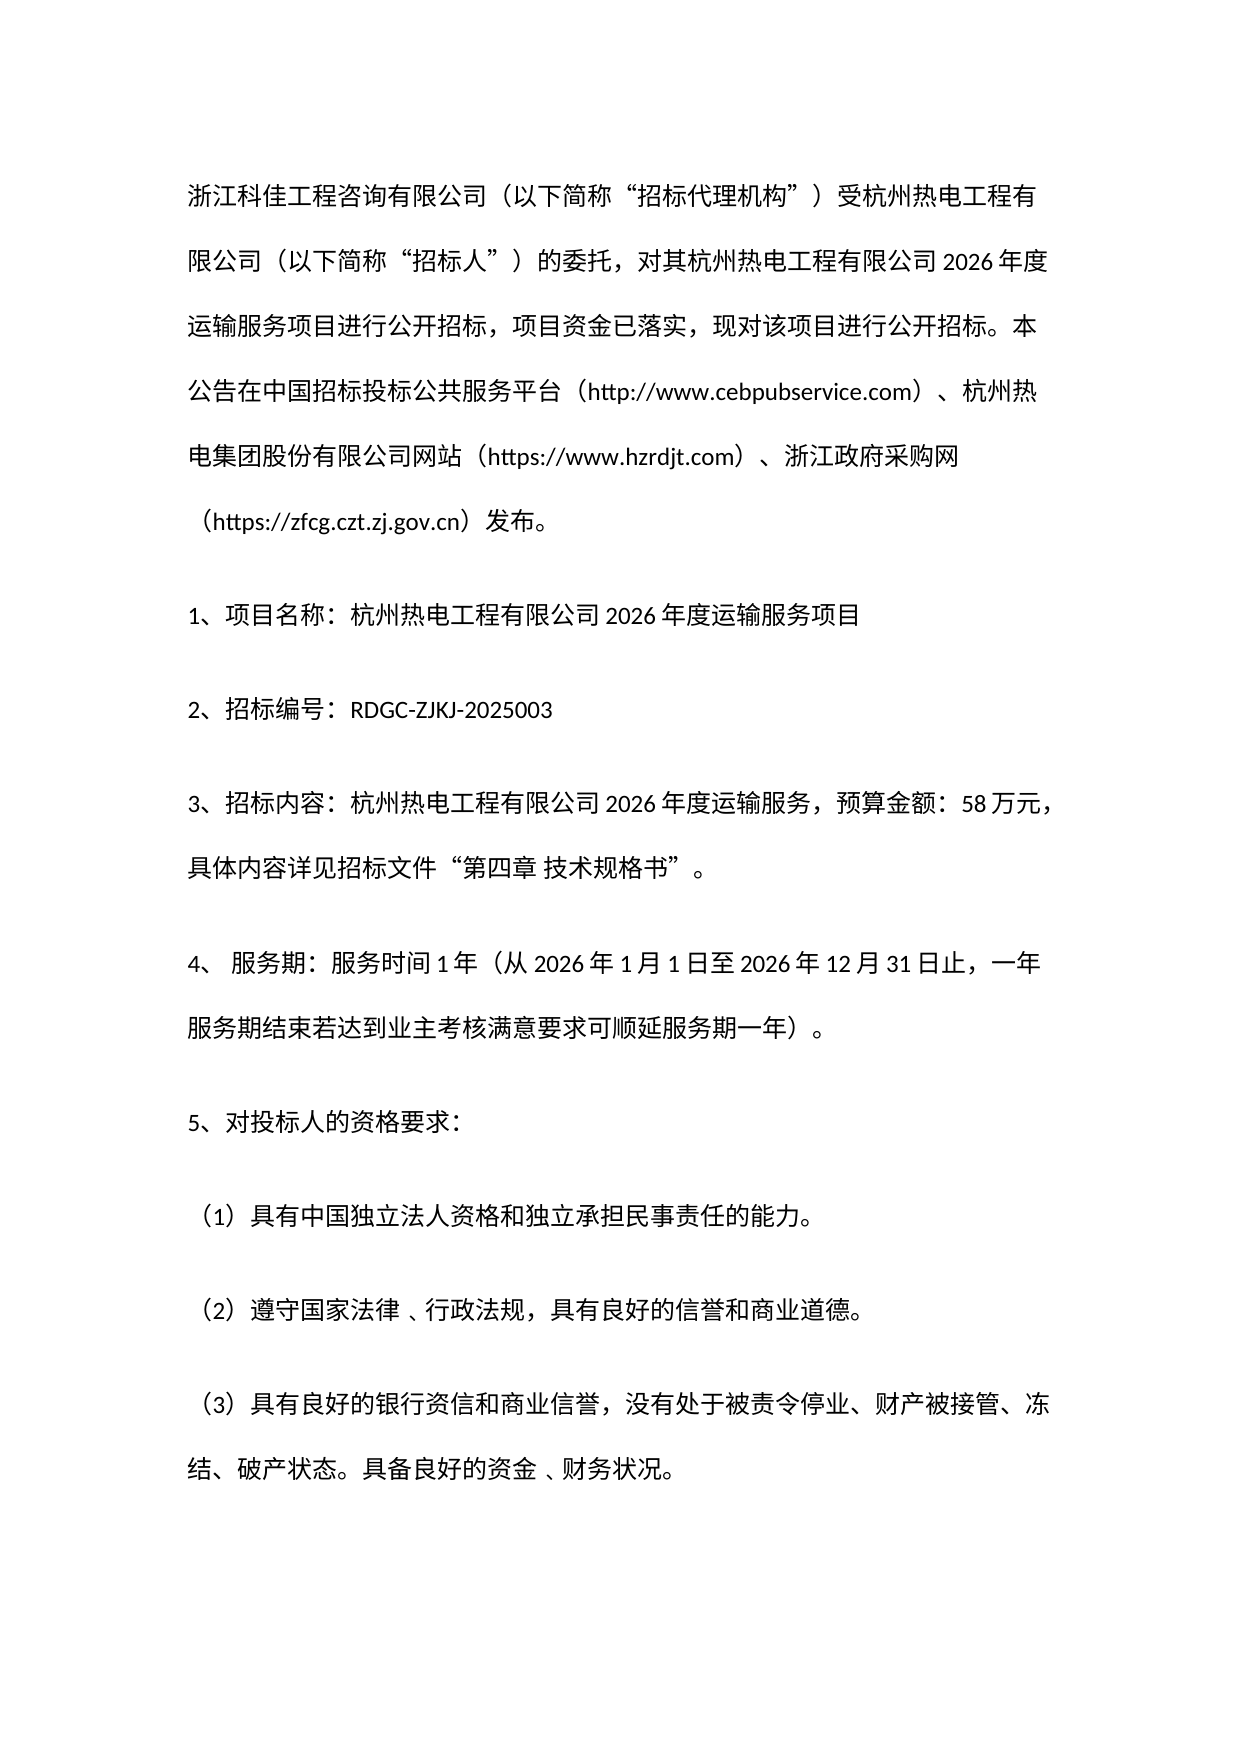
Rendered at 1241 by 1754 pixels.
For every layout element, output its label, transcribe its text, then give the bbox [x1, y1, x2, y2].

text 4、 服务期：服务时间1年（从2026年1月1日至2026年12月31日止，一年服务期结束若达到业主考核满意要求可顺延服务期一年）。 [187, 929, 1053, 1059]
text 3、招标内容：杭州热电工程有限公司2026年度运输服务，预算金额：58万元，具体内容详见招标文件“第四章 技术规格书”。 [187, 769, 1053, 899]
text （2）遵守国家法律﹑行政法规，具有良好的信誉和商业道德。 [187, 1276, 1053, 1341]
text 1、项目名称：杭州热电工程有限公司2026年度运输服务项目 [187, 581, 1053, 646]
text 5、对投标人的资格要求： [187, 1088, 1053, 1153]
text 2、招标编号：RDGC-ZJKJ-2025003 [187, 675, 1053, 740]
text （1）具有中国独立法人资格和独立承担民事责任的能力。 [187, 1182, 1053, 1247]
text （3）具有良好的银行资信和商业信誉，没有处于被责令停业、财产被接管、冻结、破产状态。具备良好的资金﹑财务状况。 [187, 1370, 1053, 1500]
text 浙江科佳工程咨询有限公司（以下简称“招标代理机构”）受杭州热电工程有限公司（以下简称“招标人”）的委托，对其杭州热电工程有限公司2026年度运输服务项目进行公开招标，项目资金已落实，现对该项目进行公开招标。本公告在中国招标投标公共服务平台（http://www.cebpubservice.com）、杭州热电集团股份有限公司网站（https://www.hzrdjt.com）、浙江政府采购网（https://zfcg.czt.zj.gov.cn）发布。 [187, 162, 1053, 552]
